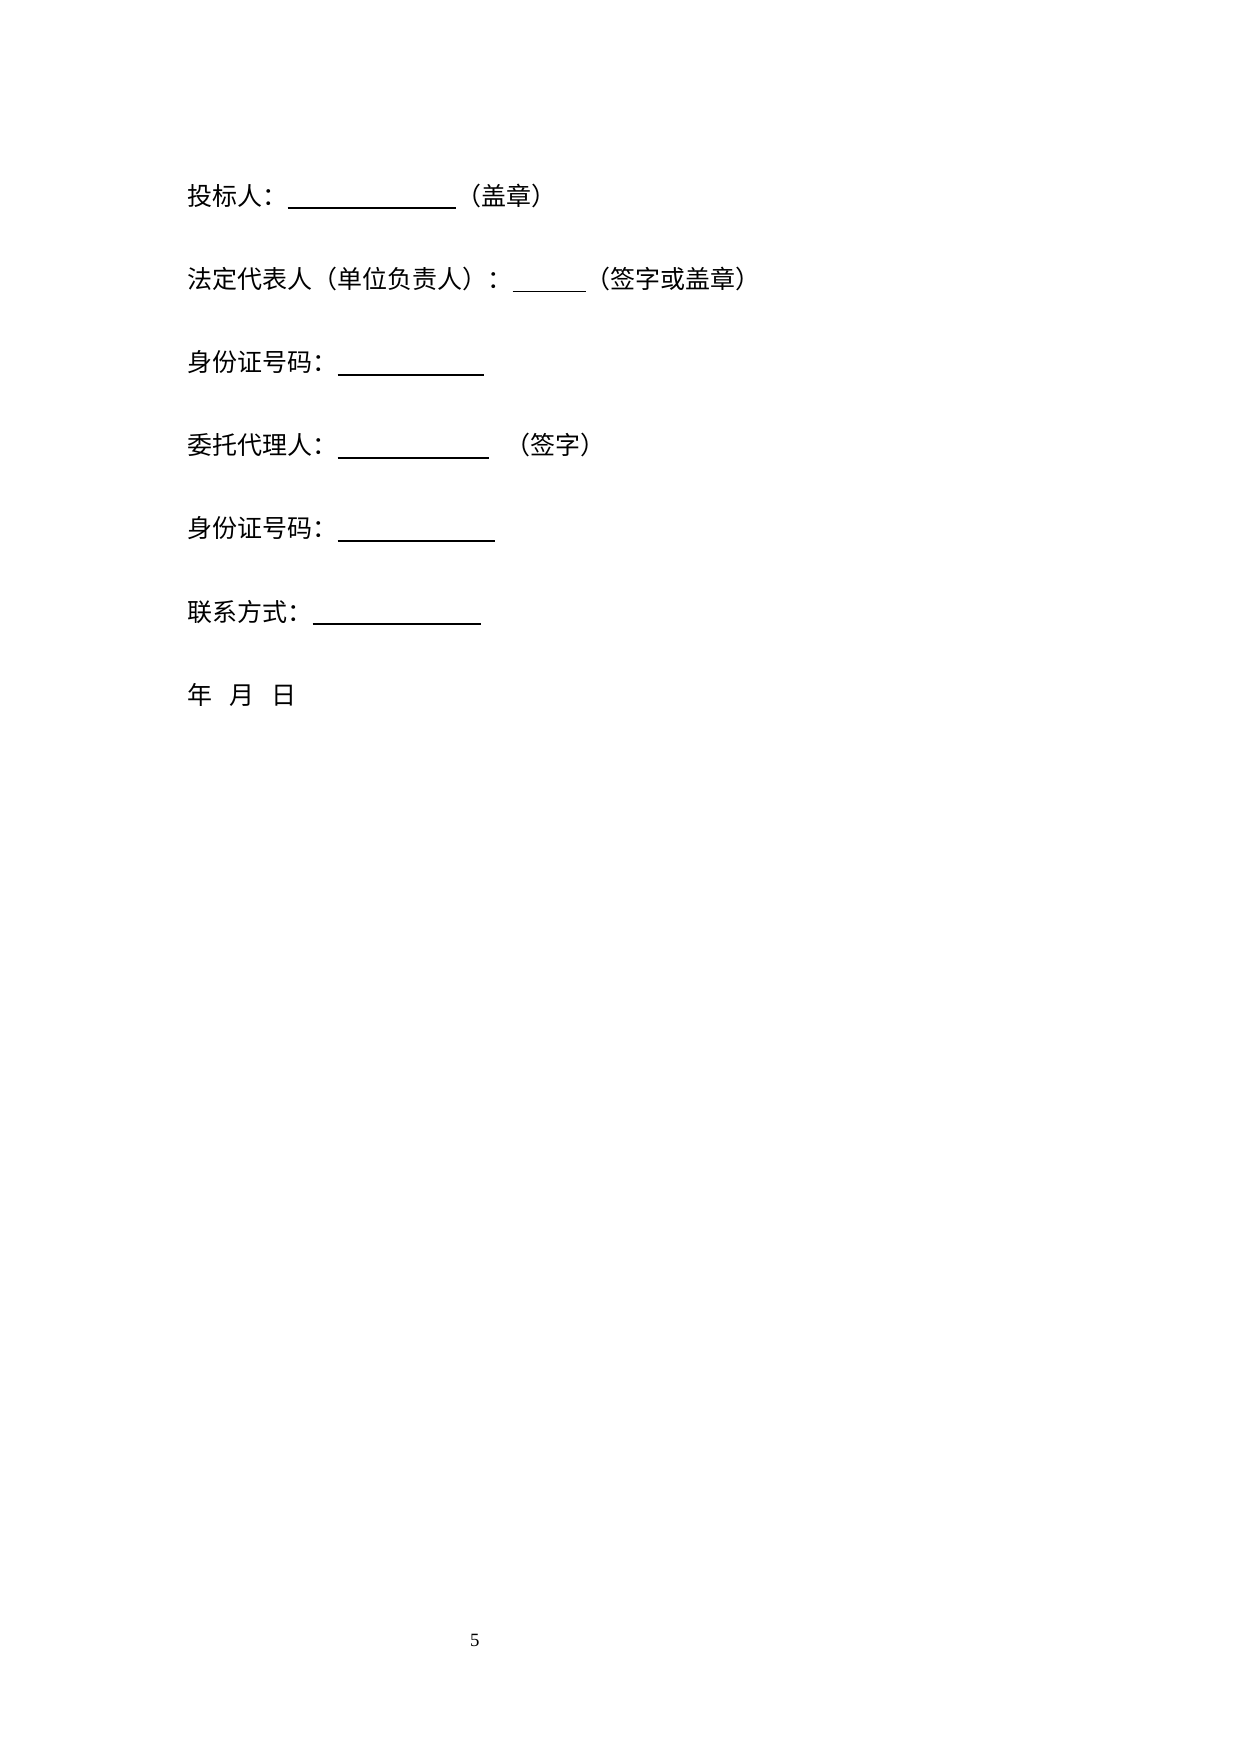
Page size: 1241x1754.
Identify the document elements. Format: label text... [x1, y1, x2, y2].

text 委托代理人： （签字） [187, 411, 1053, 476]
text 年 月 日 [187, 661, 1053, 726]
text 投标人： （盖章） [187, 162, 1053, 227]
text 联系方式： [187, 578, 1053, 643]
text 身份证号码： [187, 328, 1053, 393]
text 法定代表人（单位负责人）： （签字或盖章） [187, 245, 1053, 310]
text 身份证号码： [187, 494, 1053, 559]
